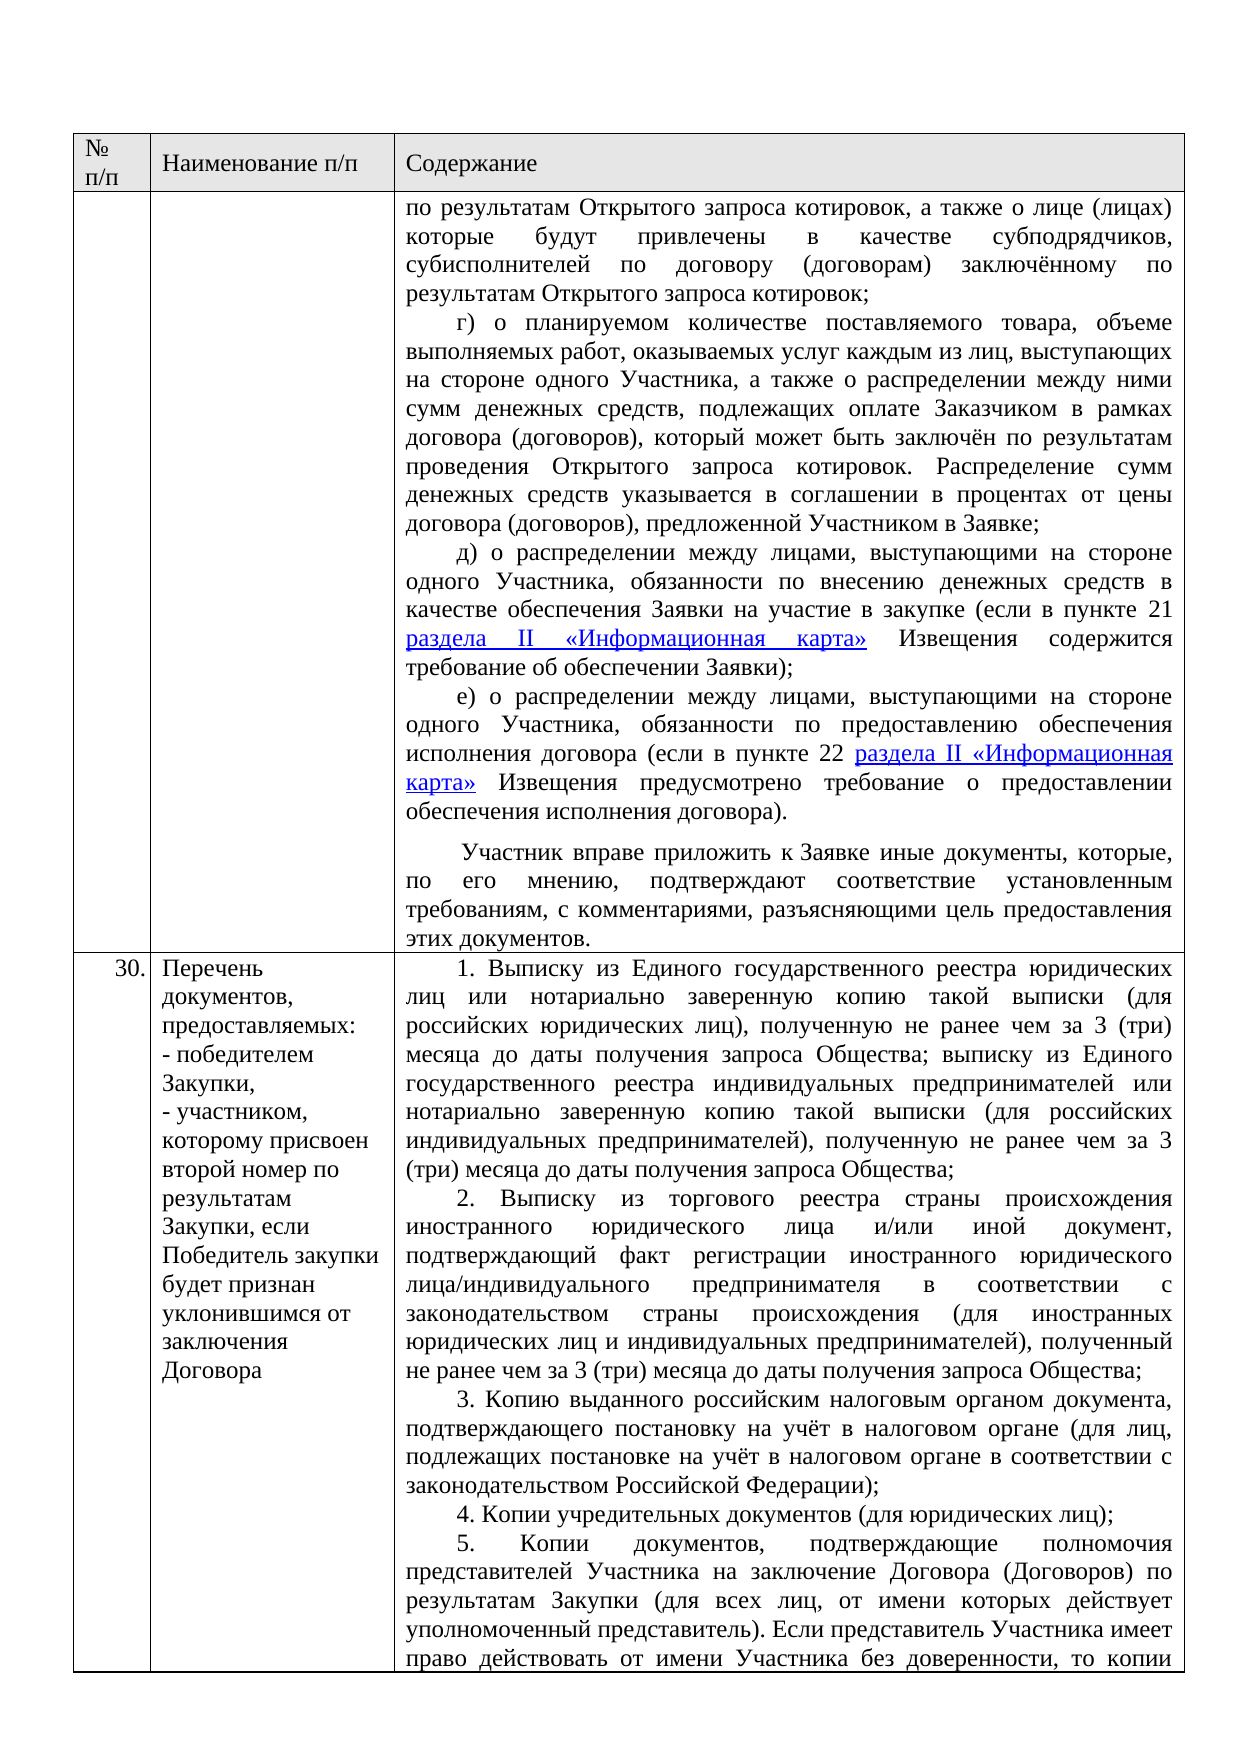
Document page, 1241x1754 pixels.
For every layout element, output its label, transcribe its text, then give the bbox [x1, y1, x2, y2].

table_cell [151, 192, 394, 952]
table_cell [395, 953, 1184, 1671]
table_header № п/п [74, 134, 150, 191]
table_cell [74, 953, 150, 1671]
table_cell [151, 953, 394, 1671]
table_header Содержание [395, 134, 1184, 191]
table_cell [395, 192, 1184, 952]
table_cell [74, 192, 150, 952]
table_header Наименование п/п [151, 134, 394, 191]
